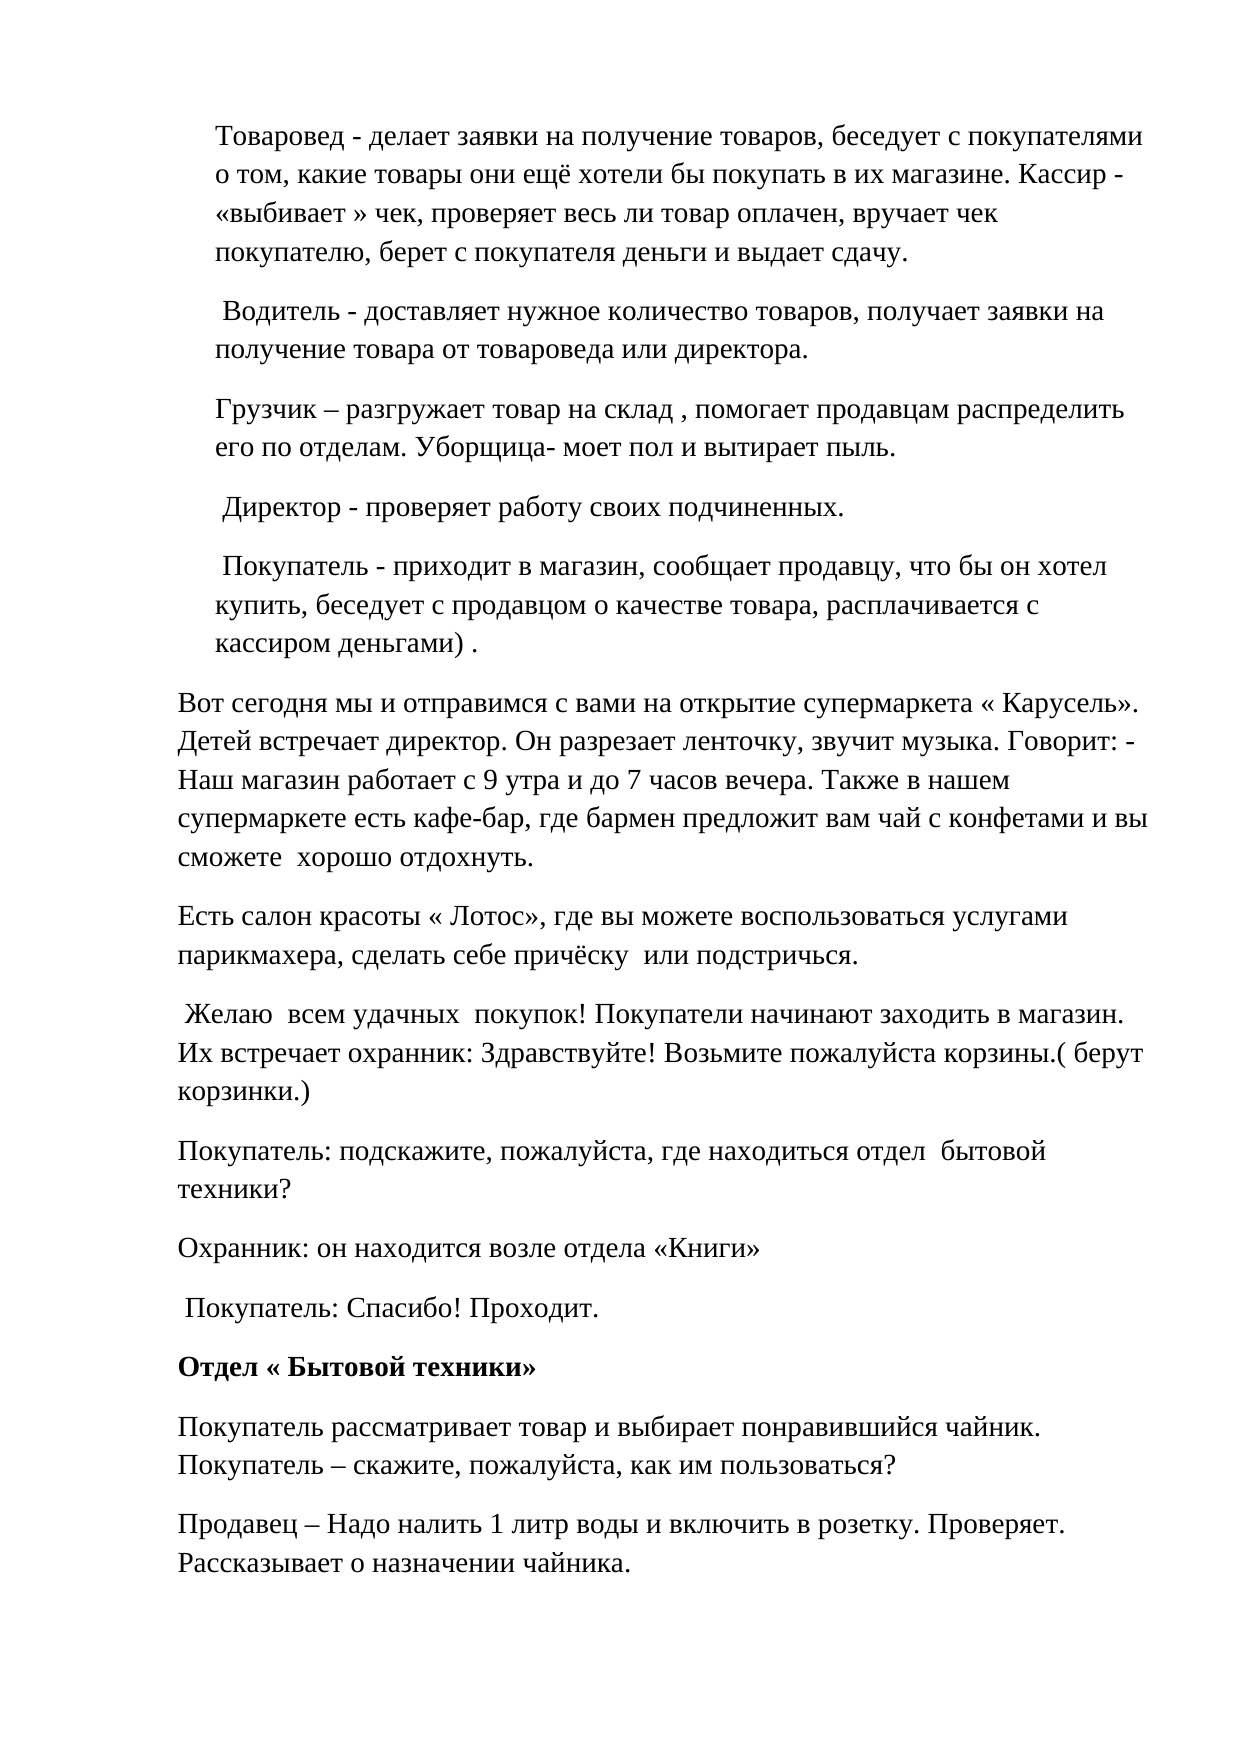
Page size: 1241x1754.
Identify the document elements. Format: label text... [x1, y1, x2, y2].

text Отдел « Бытовой техники» [177, 1349, 1152, 1383]
text Продавец – Надо налить 1 литр воды и включить в розетку. Проверяет. Рассказывает о назначении чайника. [177, 1507, 1152, 1579]
text Есть салон красоты « Лотос», где вы можете воспользоваться услугами парикмахера, сделать себе причёску или подстричься. [177, 898, 1152, 970]
text Грузчик – разгружает товар на склад , помогает продавцам распределить его по отделам. Уборщица- моет пол и вытирает пыль. [215, 391, 1152, 463]
text Желаю всем удачных покупок! Покупатели начинают заходить в магазин. Их встречает охранник: Здравствуйте! Возьмите пожалуйста корзины.( берут корзинки.) [177, 996, 1152, 1107]
text Покупатель рассматривает товар и выбирает понравившийся чайник. Покупатель – скажите, пожалуйста, как им пользоваться? [177, 1409, 1152, 1481]
text Водитель - доставляет нужное количество товаров, получает заявки на получение товара от товароведа или директора. [215, 293, 1152, 365]
text Товаровед - делает заявки на получение товаров, беседует с покупателями о том, какие товары они ещё хотели бы покупать в их магазине. Кассир - «выбивает » чек, проверяет весь ли товар оплачен, вручает чек покупателю, берет с покупателя деньги и выдает сдачу. [215, 118, 1152, 267]
text Директор - проверяет работу своих подчиненных. [215, 489, 1152, 522]
text Охранник: он находится возле отдела «Книги» [177, 1231, 1152, 1264]
text Покупатель: подскажите, пожалуйста, где находиться отдел бытовой техники? [177, 1133, 1152, 1205]
text Покупатель: Спасибо! Проходит. [177, 1290, 1152, 1323]
text Покупатель - приходит в магазин, сообщает продавцу, что бы он хотел купить, беседует с продавцом о качестве товара, расплачивается с кассиром деньгами) . [215, 548, 1152, 659]
text Вот сегодня мы и отправимся с вами на открытие супермаркета « Карусель». Детей встречает директор. Он разрезает ленточку, звучит музыка. Говорит: -Наш магазин работает с 9 утра и до 7 часов вечера. Также в нашем супермаркете есть кафе-бар, где бармен предложит вам чай с конфетами и вы сможете хорошо отдохнуть. [177, 685, 1152, 872]
